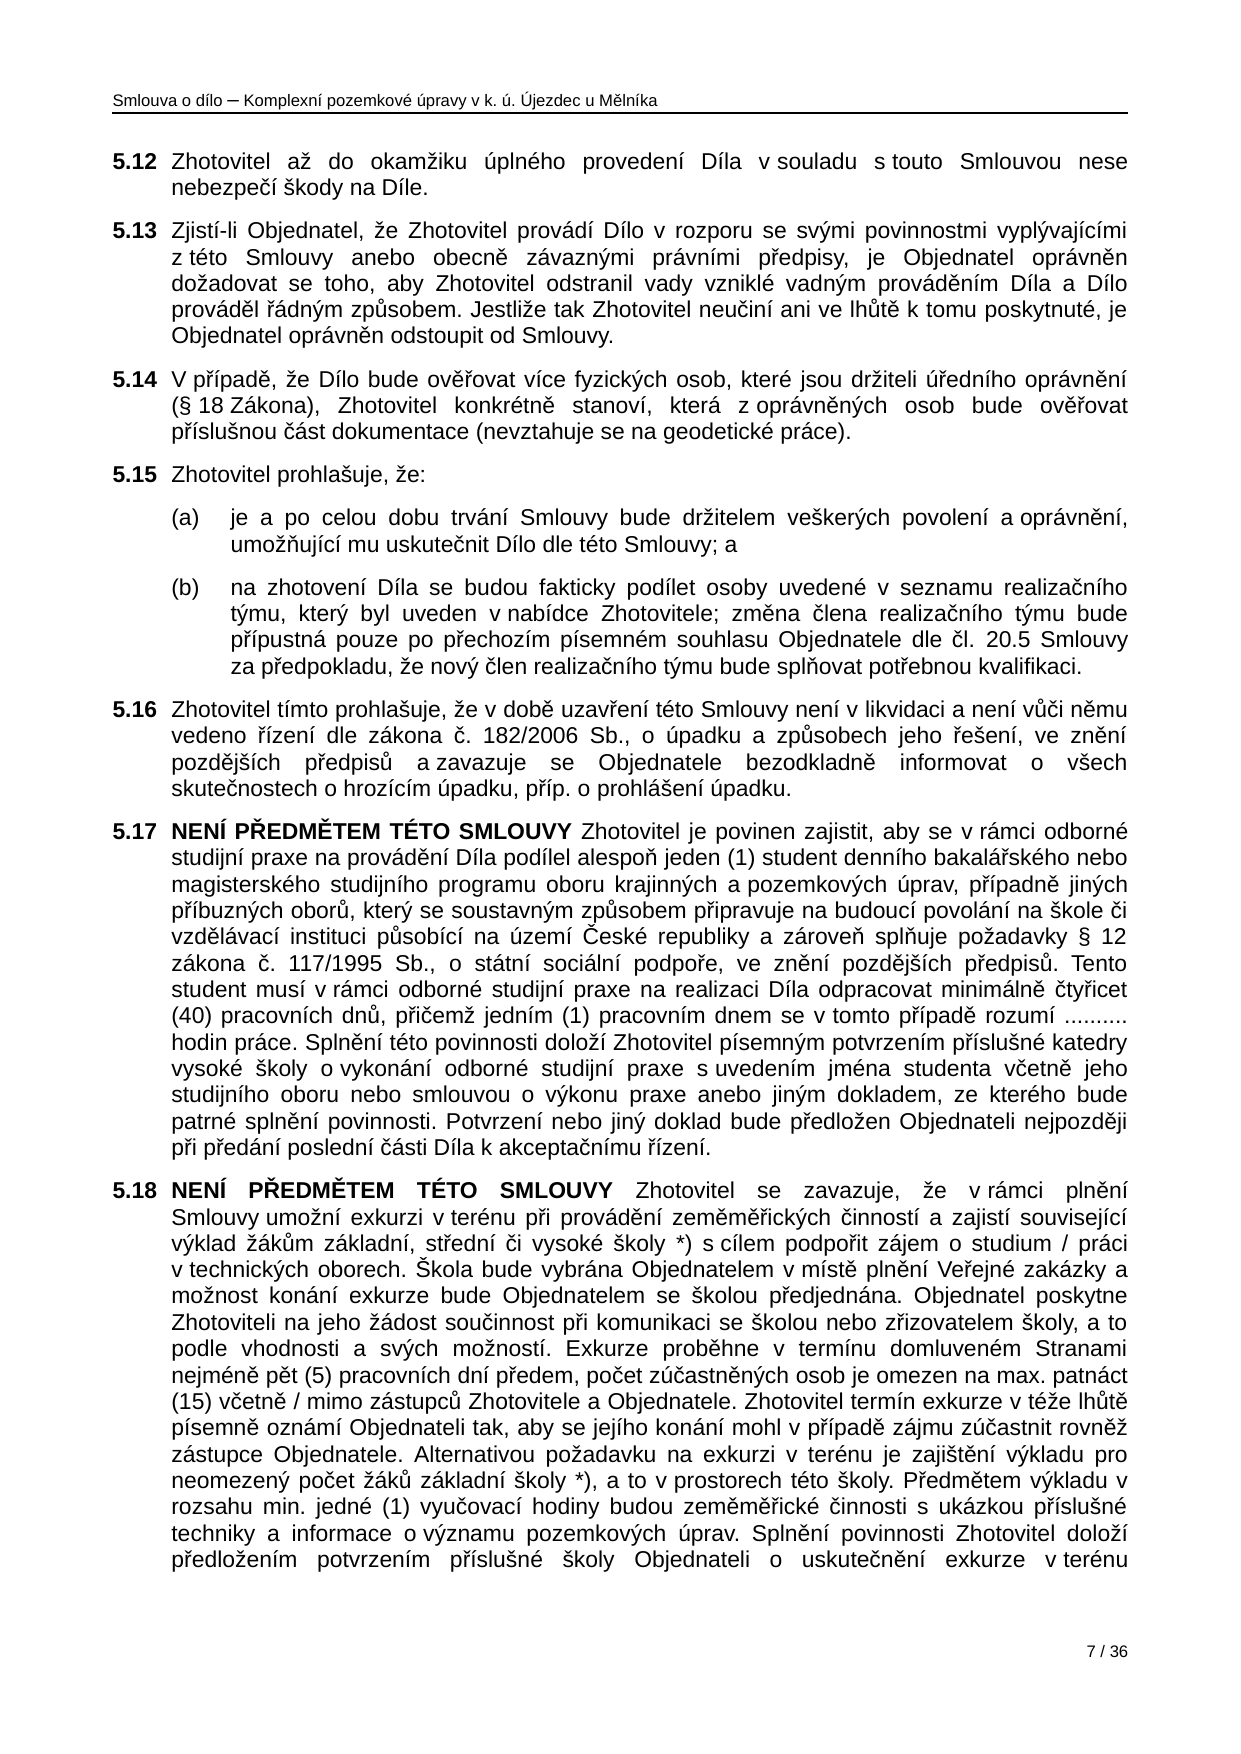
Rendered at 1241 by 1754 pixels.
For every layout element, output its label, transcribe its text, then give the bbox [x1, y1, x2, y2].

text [112, 1177, 1128, 1572]
list na zhotovení Díla se budou fakticky podílet osoby uvedené v seznamu realizačního týmu, který byl uveden v nabídce Zhotovitele; změna člena realizačního týmu bude přípustná pouze po přechozím písemném souhlasu Objednatele dle čl. 20.5 Smlouvy za předpokladu, že nový člen realizačního týmu bude splňovat potřebnou kvalifikaci. [171, 574, 1128, 679]
list je a po celou dobu trvání Smlouvy bude držitelem veškerých povolení a oprávnění, umožňující mu uskutečnit Dílo dle této Smlouvy; a [171, 504, 1128, 557]
text Zhotovitel tímto prohlašuje, že v době uzavření této Smlouvy není v likvidaci a není vůči němu vedeno řízení dle zákona č. 182/2006 Sb., o úpadku a způsobech jeho řešení, ve znění pozdějších předpisů a zavazuje se Objednatele bezodkladně informovat o všech skutečnostech o hrozícím úpadku, příp. o prohlášení úpadku. [112, 696, 1128, 801]
text Zhotovitel až do okamžiku úplného provedení Díla v souladu s touto Smlouvou nese nebezpečí škody na Díle. [112, 148, 1128, 200]
text Zjistí-li Objednatel, že Zhotovitel provádí Dílo v rozporu se svými povinnostmi vyplývajícími z této Smlouvy anebo obecně závaznými právními předpisy, je Objednatel oprávněn dožadovat se toho, aby Zhotovitel odstranil vady vzniklé vadným prováděním Díla a Dílo prováděl řádným způsobem. Jestliže tak Zhotovitel neučiní ani ve lhůtě k tomu poskytnuté, je Objednatel oprávněn odstoupit od Smlouvy. [112, 217, 1128, 349]
text Zhotovitel prohlašuje, že: [112, 461, 1128, 488]
text NENÍ PŘEDMĚTEM TÉTO SMLOUVY Zhotovitel je povinen zajistit, aby se v rámci odborné studijní praxe na provádění Díla podílel alespoň jeden (1) student denního bakalářského nebo magisterského studijního programu oboru krajinných a pozemkových úprav, případně jiných příbuzných oborů, který se soustavným způsobem připravuje na budoucí povolání na škole či vzdělávací instituci působící na území České republiky a zároveň splňuje požadavky § 12 zákona č. 117/1995 Sb., o státní sociální podpoře, ve znění pozdějších předpisů. Tento student musí v rámci odborné studijní praxe na realizaci Díla odpracovat minimálně čtyřicet (40) pracovních dnů, přičemž jedním (1) pracovním dnem se v tomto případě rozumí .......... hodin práce. Splnění této povinnosti doloží Zhotovitel písemným potvrzením příslušné katedry vysoké školy o vykonání odborné studijní praxe s uvedením jména studenta včetně jeho studijního oboru nebo smlouvou o výkonu praxe anebo jiným dokladem, ze kterého bude patrné splnění povinnosti. Potvrzení nebo jiný doklad bude předložen Objednateli nejpozději při předání poslední části Díla k akceptačnímu řízení. [112, 818, 1128, 1160]
text V případě, že Dílo bude ověřovat více fyzických osob, které jsou držiteli úředního oprávnění (§ 18 Zákona), Zhotovitel konkrétně stanoví, která z oprávněných osob bude ověřovat příslušnou část dokumentace (nevztahuje se na geodetické práce). [112, 366, 1128, 444]
